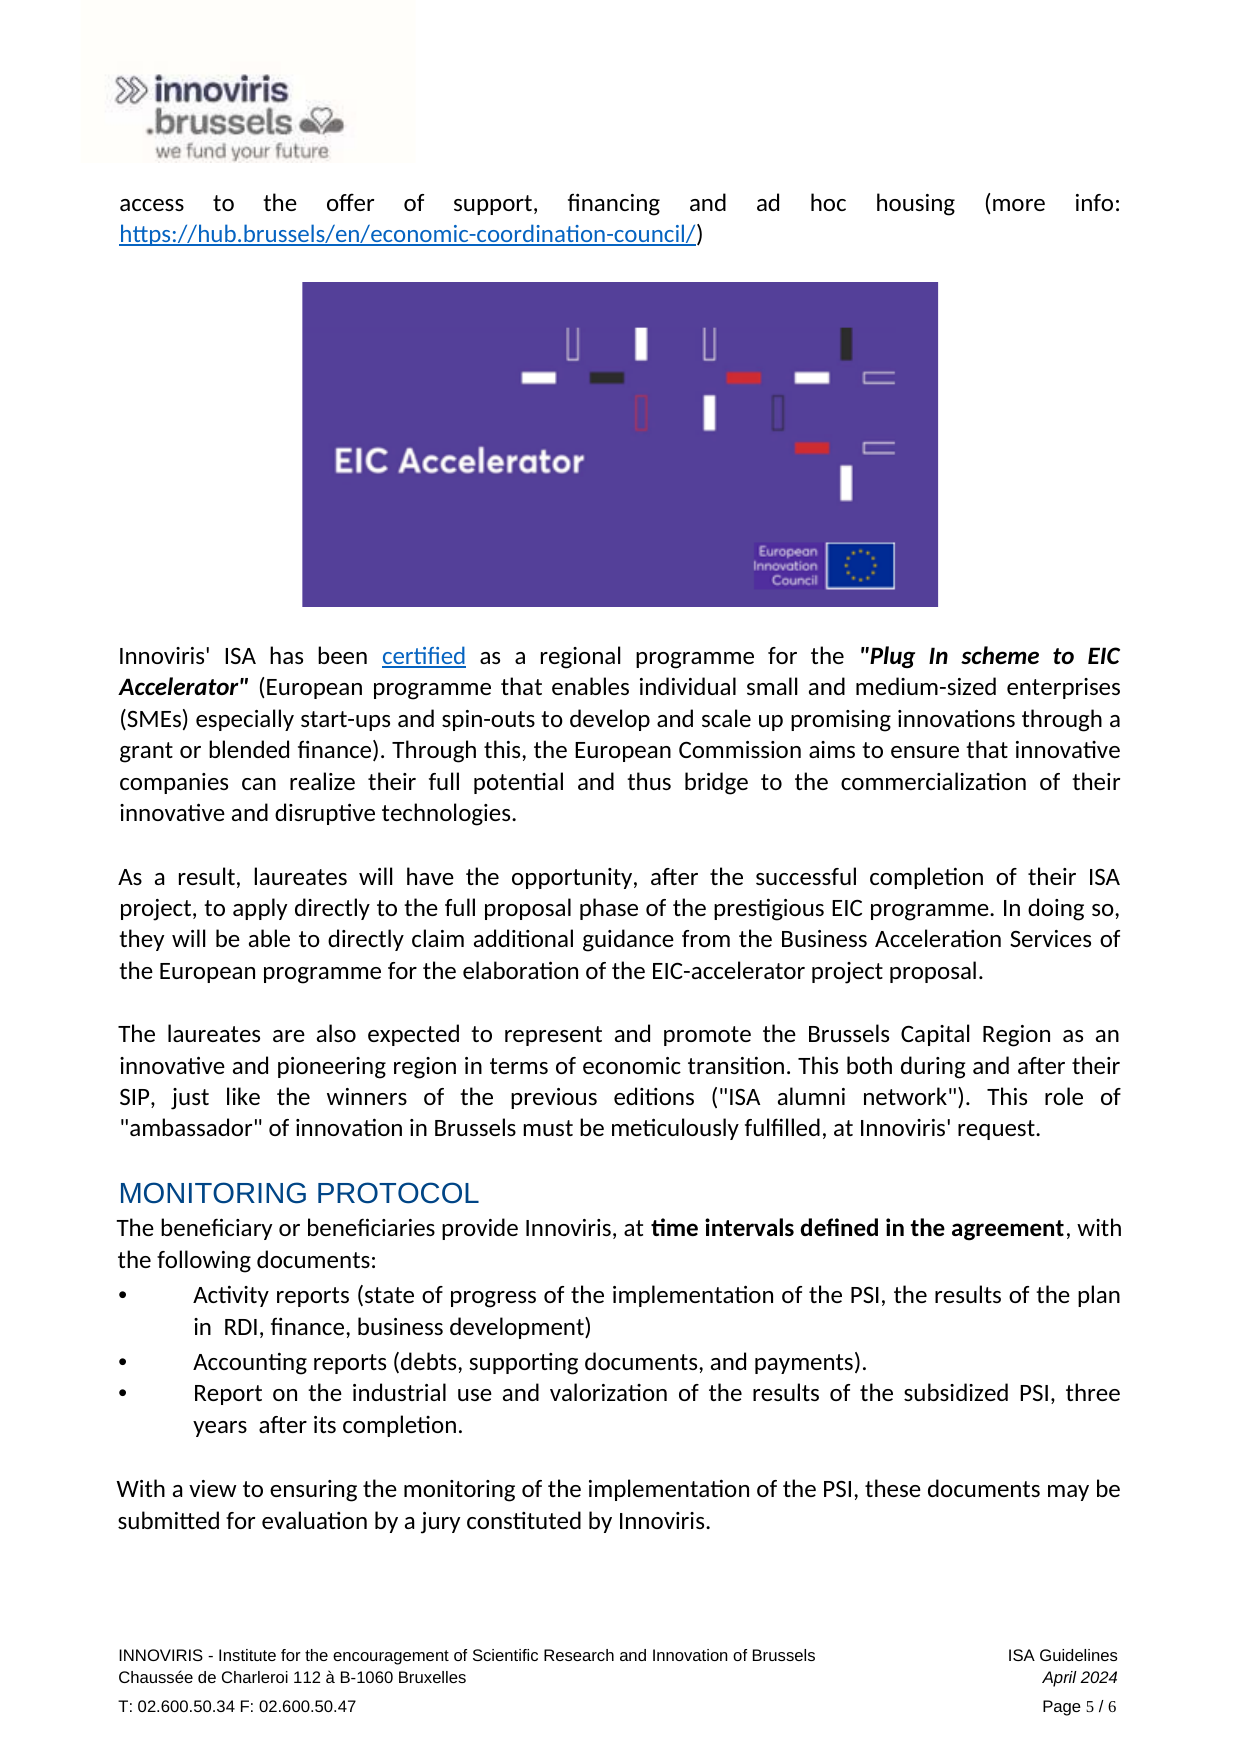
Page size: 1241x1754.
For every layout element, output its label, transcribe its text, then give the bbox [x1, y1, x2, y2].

text As a result, laureates will have the opportunity, after the successful completion of their ISA project, to apply directly to the full proposal phase of the prestigious EIC programme. In doing so, they will be able to directly claim additional guidance from the Business Acceleration Services of the European programme for the elaboration of the EIC-accelerator project proposal. [118, 861, 1122, 985]
picture [80, 0, 416, 163]
text The laureates are also expected to represent and promote the Brussels Capital Region as an innovative and pioneering region in terms of economic transition. This both during and after their SIP, just like the winners of the previous editions ("ISA alumni network"). This role of "ambassador" of innovation in Brussels must be meticulously fulfilled, at Innoviris' request. [118, 1018, 1122, 1143]
subtitle MONITORING PROTOCOL [118, 1176, 1122, 1210]
text With a view to ensuring the monitoring of the implementation of the PSI, these documents may be submitted for evaluation by a jury constituted by Innoviris. [116, 1474, 1122, 1536]
list Accounting reports (debts, supporting documents, and payments). [118, 1346, 1122, 1376]
list Report on the industrial use and valorization of the results of the subsidized PSI, three years after its completion. [118, 1377, 1122, 1439]
text Innoviris' ISA has been certified as a regional programme for the "Plug In scheme to EIC Accelerator" (European programme that enables individual small and medium-sized enterprises (SMEs) especially start-ups and spin-outs to develop and scale up promising innovations through a grant or blended finance). Through this, the European Commission aims to ensure that innovative companies can realize their full potential and thus bridge to the commercialization of their innovative and disruptive technologies. [118, 640, 1122, 827]
list Activity reports (state of progress of the implementation of the PSI, the results of the plan in RDI, finance, business development) [118, 1279, 1122, 1341]
text The beneficiary or beneficiaries provide Innoviris, at time intervals defined in the agreement, with the following documents: [116, 1212, 1122, 1274]
picture [302, 282, 939, 607]
